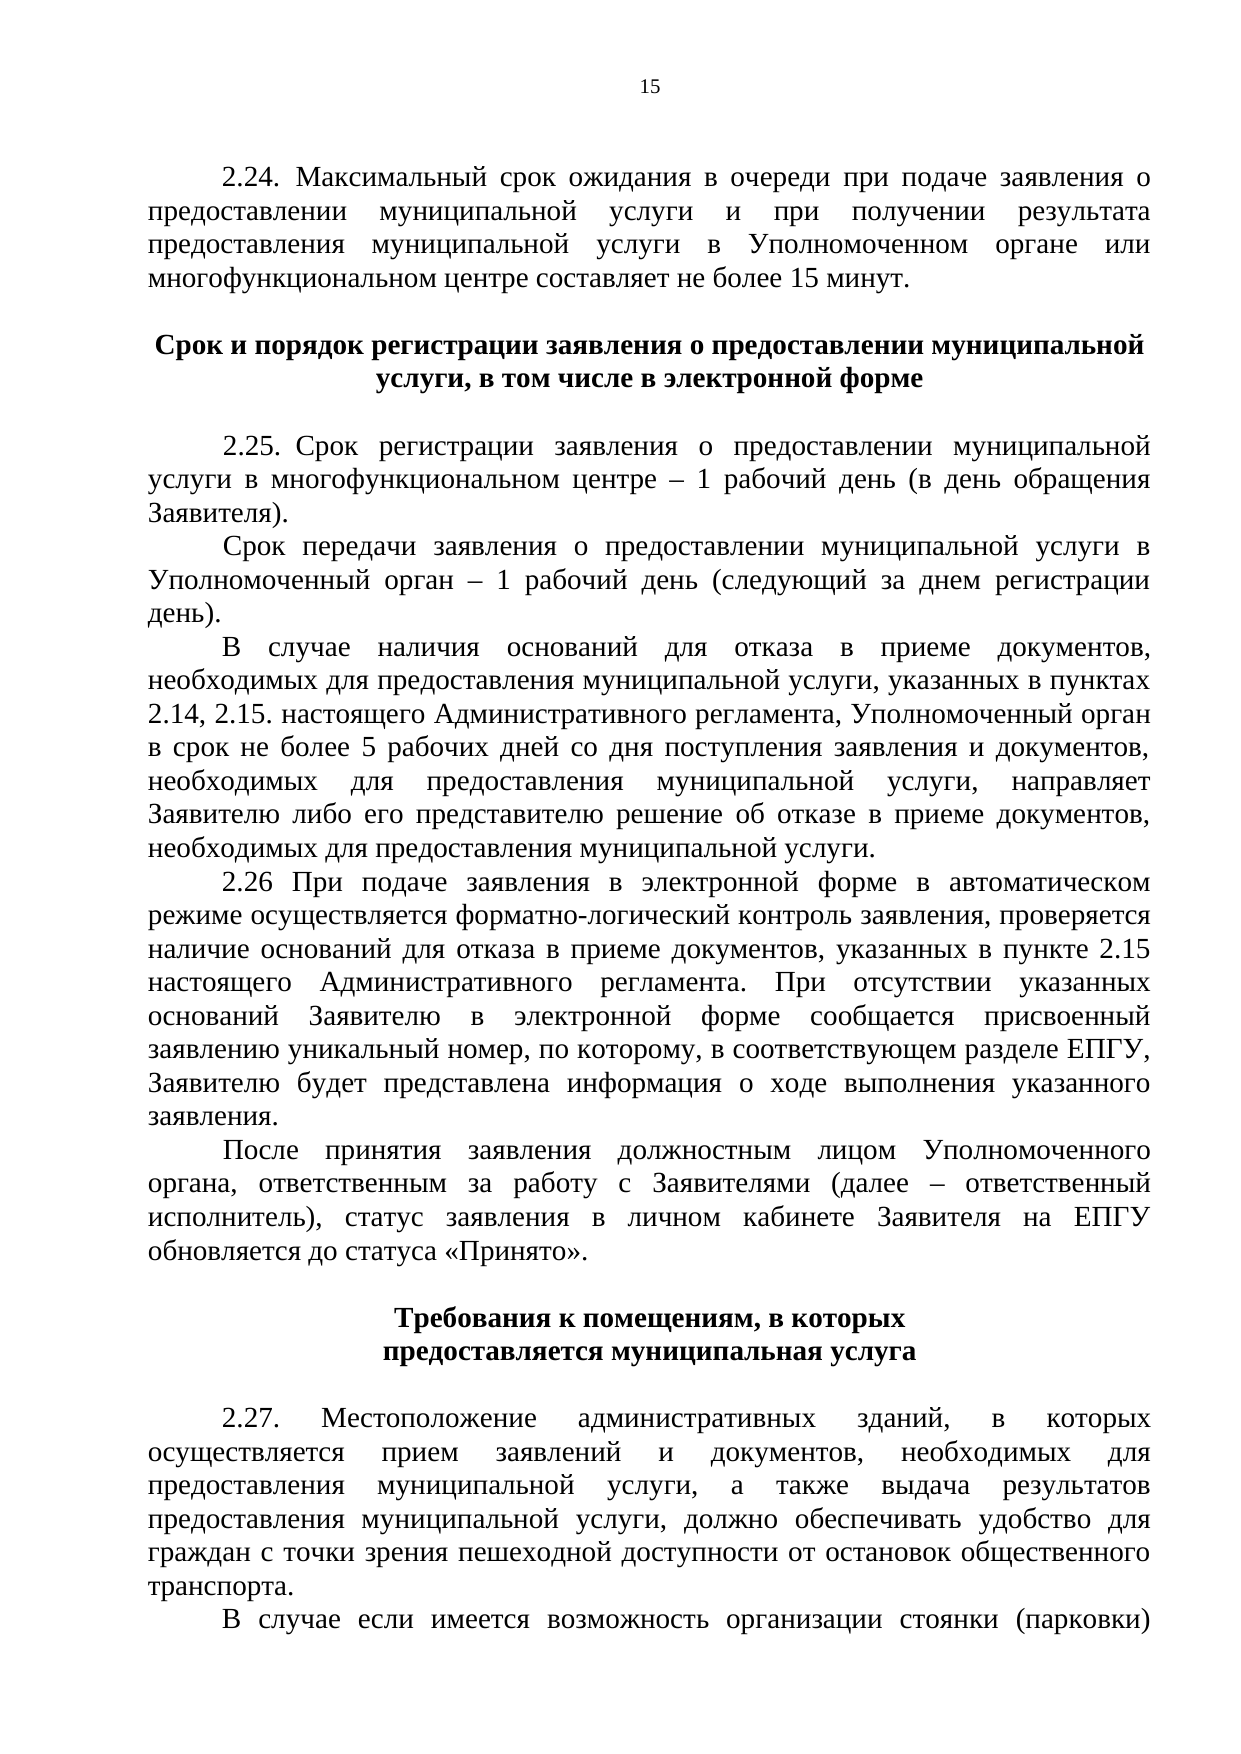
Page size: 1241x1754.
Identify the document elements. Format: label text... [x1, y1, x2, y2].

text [148, 1602, 1152, 1635]
text Срок передачи заявления о предоставлении муниципальной услуги в Уполномоченный орган – 1 рабочий день (следующий за днем регистрации день). [148, 528, 1152, 629]
text После принятия заявления должностным лицом Уполномоченного органа, ответственным за работу с Заявителями (далее – ответственный исполнитель), статус заявления в личном кабинете Заявителя на ЕПГУ обновляется до статуса «Принято». [148, 1132, 1152, 1266]
text 2.27. Местоположение административных зданий, в которых осуществляется прием заявлений и документов, необходимых для предоставления муниципальной услуги, а также выдача результатов предоставления муниципальной услуги, должно обеспечивать удобство для граждан с точки зрения пешеходной доступности от остановок общественного транспорта. [148, 1400, 1152, 1602]
text Срок и порядок регистрации заявления о предоставлении муниципальной услуги, в том числе в электронной форме [148, 327, 1152, 394]
text 2.26 При подаче заявления в электронной форме в автоматическом режиме осуществляется форматно-логический контроль заявления, проверяется наличие оснований для отказа в приеме документов, указанных в пункте 2.15 настоящего Административного регламента. При отсутствии указанных оснований Заявителю в электронной форме сообщается присвоенный заявлению уникальный номер, по которому, в соответствующем разделе ЕПГУ, Заявителю будет представлена информация о ходе выполнения указанного заявления. [148, 864, 1152, 1132]
text 2.25. Срок регистрации заявления о предоставлении муниципальной услуги в многофункциональном центре – 1 рабочий день (в день обращения Заявителя). [148, 428, 1152, 528]
text Требования к помещениям, в которых [148, 1300, 1152, 1333]
text В случае наличия оснований для отказа в приеме документов, необходимых для предоставления муниципальной услуги, указанных в пунктах 2.14, 2.15. настоящего Административного регламента, Уполномоченный орган в срок не более 5 рабочих дней со дня поступления заявления и документов, необходимых для предоставления муниципальной услуги, направляет Заявителю либо его представителю решение об отказе в приеме документов, необходимых для предоставления муниципальной услуги. [148, 629, 1152, 864]
text 2.24. Максимальный срок ожидания в очереди при подаче заявления о предоставлении муниципальной услуги и при получении результата предоставления муниципальной услуги в Уполномоченном органе или многофункциональном центре составляет не более 15 минут. [148, 159, 1152, 293]
text предоставляется муниципальная услуга [148, 1333, 1152, 1367]
